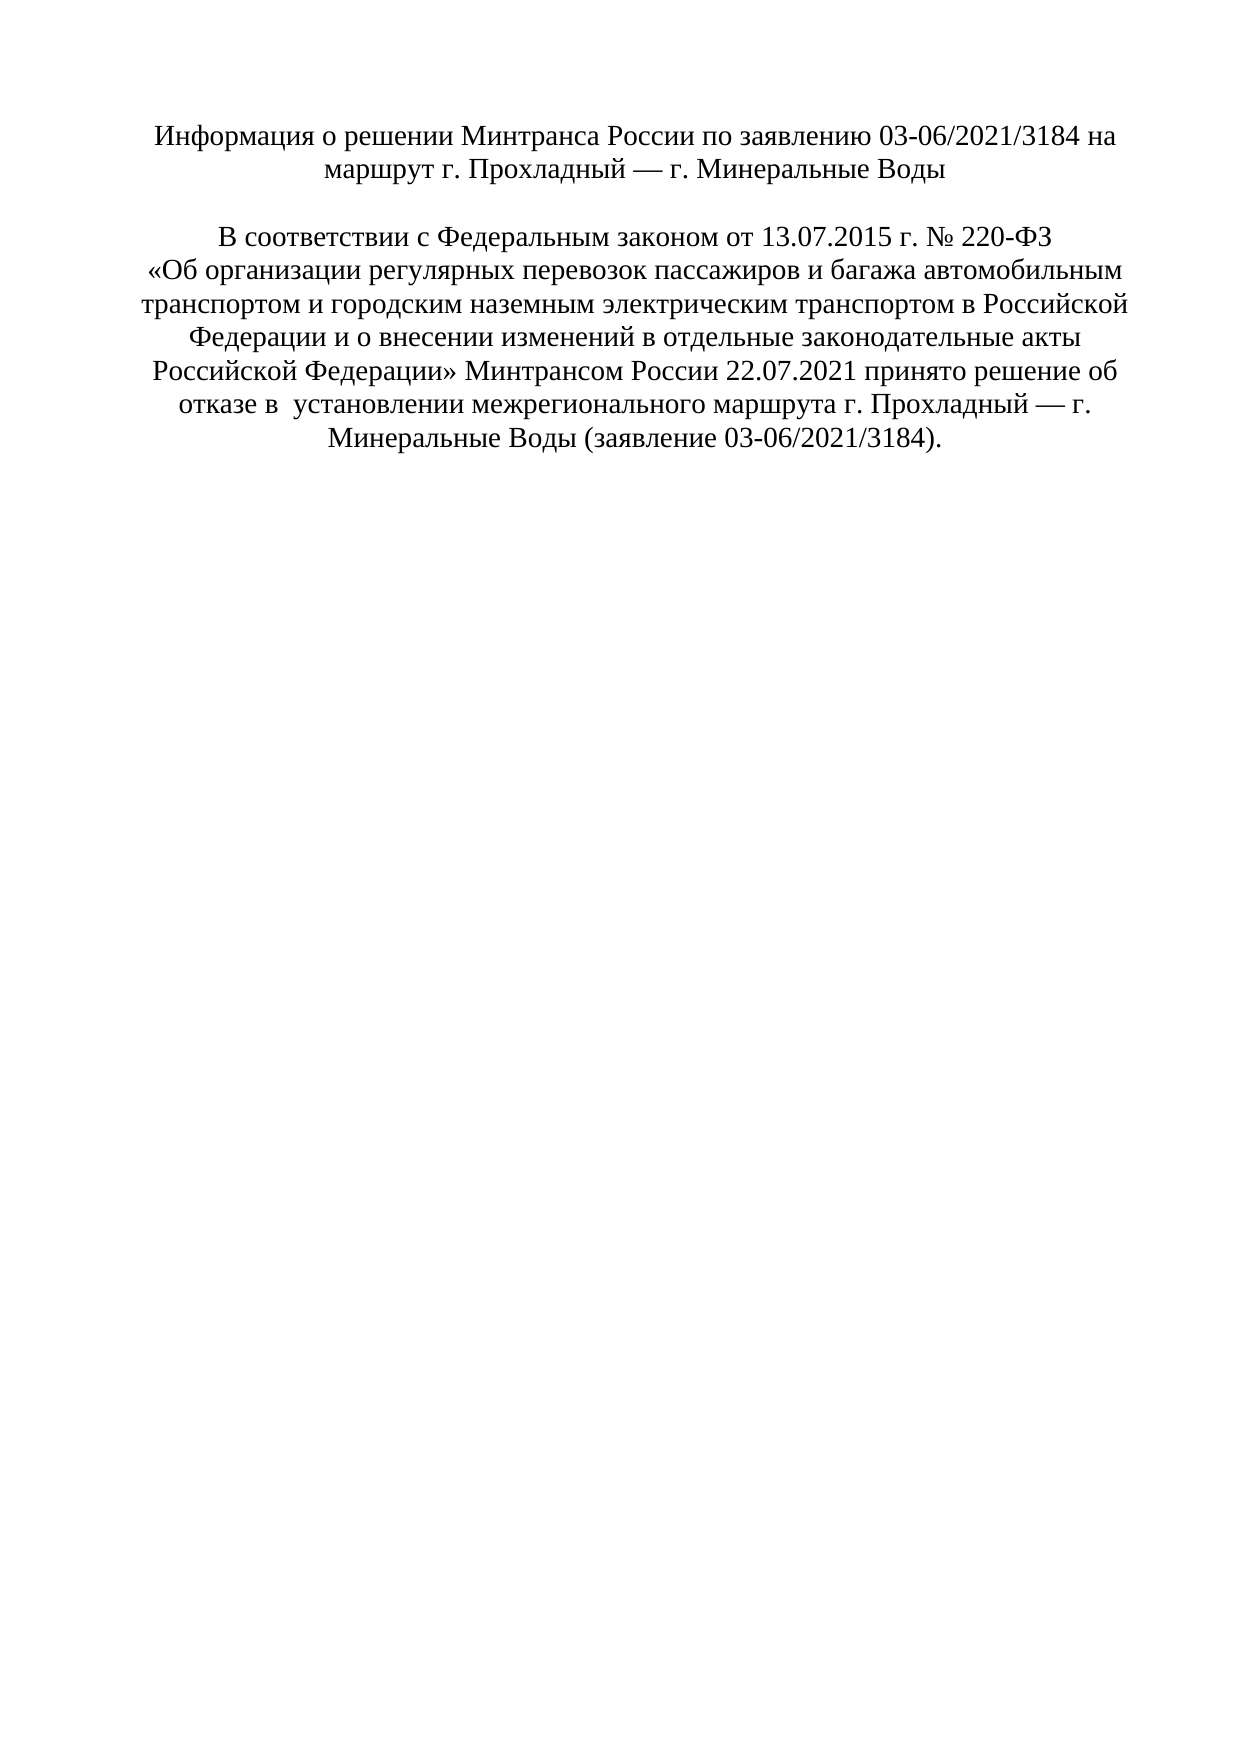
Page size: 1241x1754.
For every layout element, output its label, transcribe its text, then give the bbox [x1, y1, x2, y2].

text В соответствии с Федеральным законом от 13.07.2015 г. № 220-ФЗ «Об организации регулярных перевозок пассажиров и багажа автомобильным транспортом и городским наземным электрическим транспортом в Российской Федерации и о внесении изменений в отдельные законодательные акты Российской Федерации» Минтрансом России 22.07.2021 принято решение об отказе в установлении межрегионального маршрута г. Прохладный — г. Минеральные Воды (заявление 03-06/2021/3184). [118, 219, 1152, 453]
text Информация о решении Минтранса России по заявлению 03-06/2021/3184 на маршрут г. Прохладный — г. Минеральные Воды [118, 118, 1152, 185]
